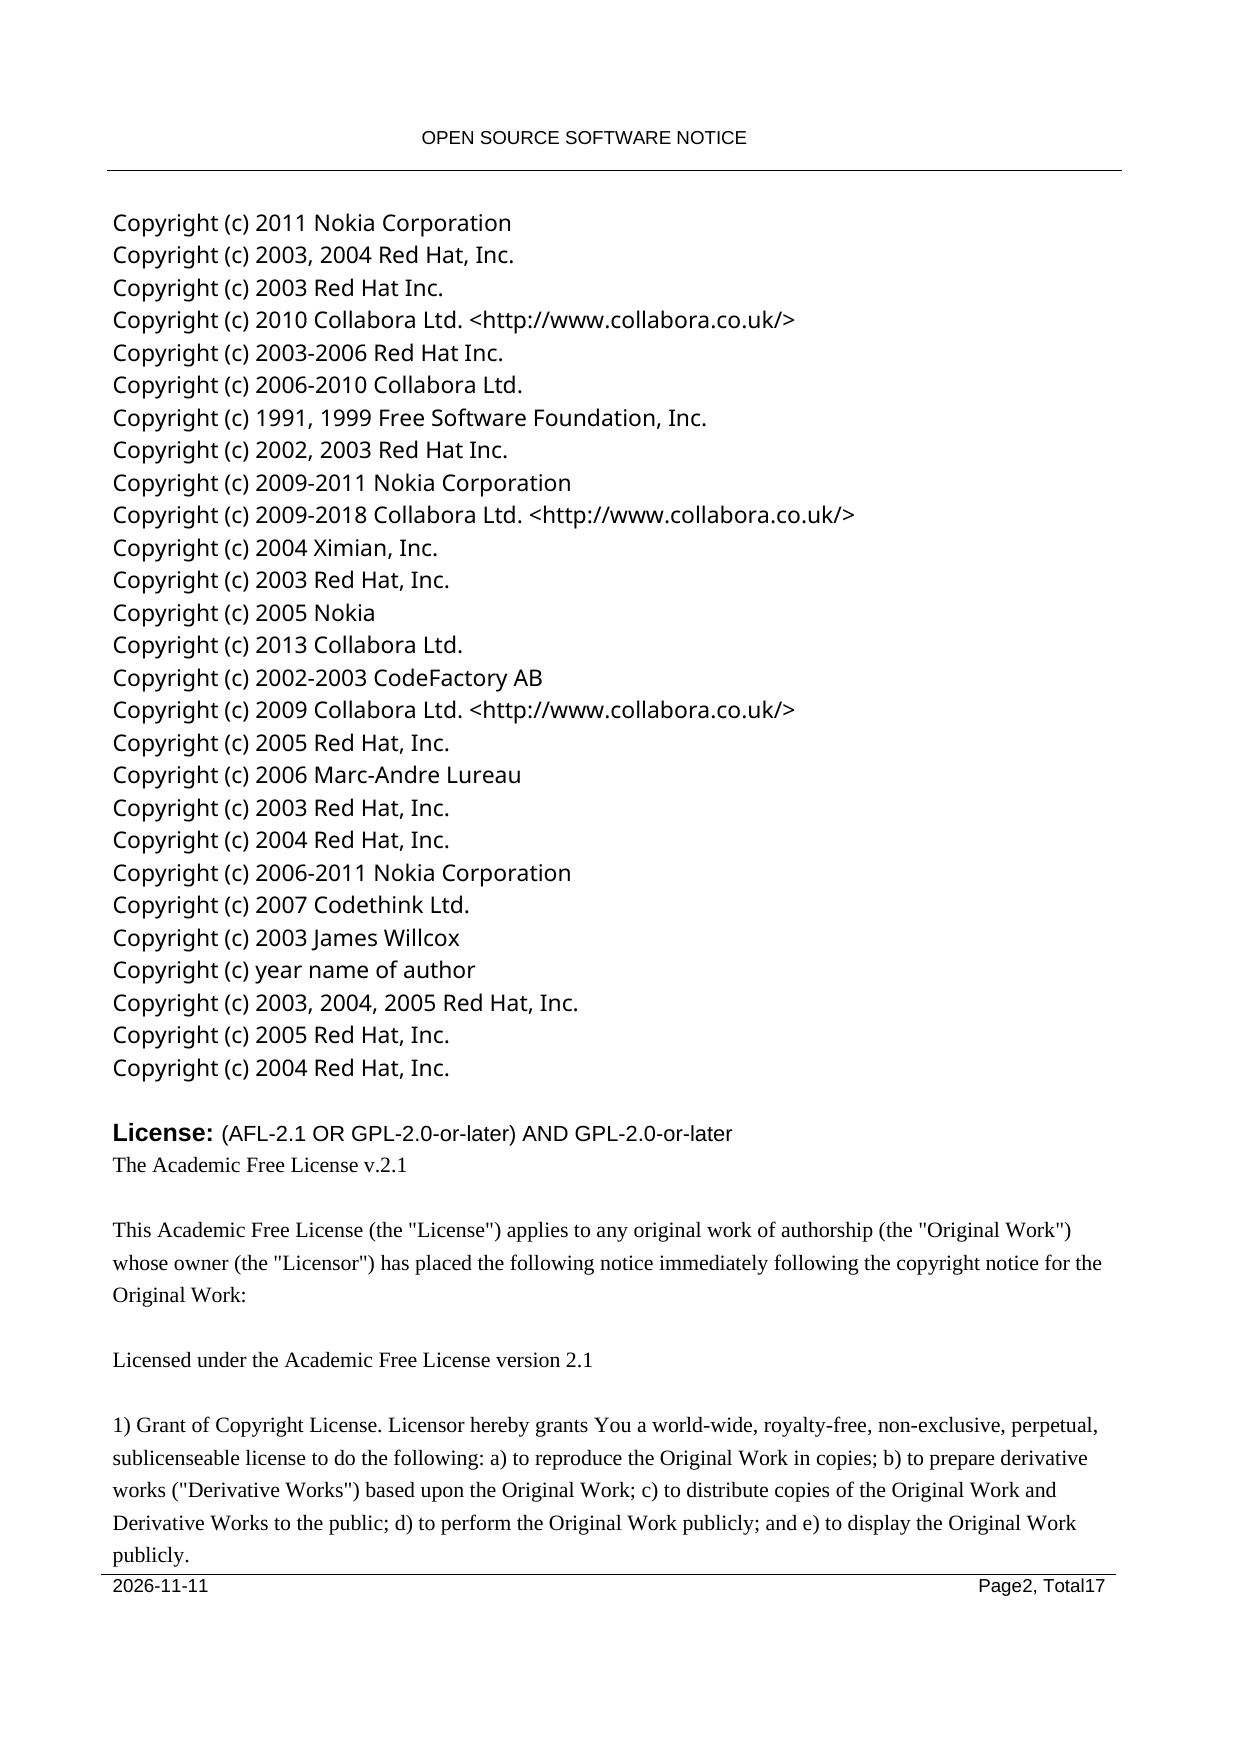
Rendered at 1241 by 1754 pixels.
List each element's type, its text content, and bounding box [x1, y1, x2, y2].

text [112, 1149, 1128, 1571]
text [112, 206, 1128, 1116]
text License: (AFL-2.1 OR GPL-2.0-or-later) AND GPL-2.0-or-later [112, 1116, 1128, 1149]
